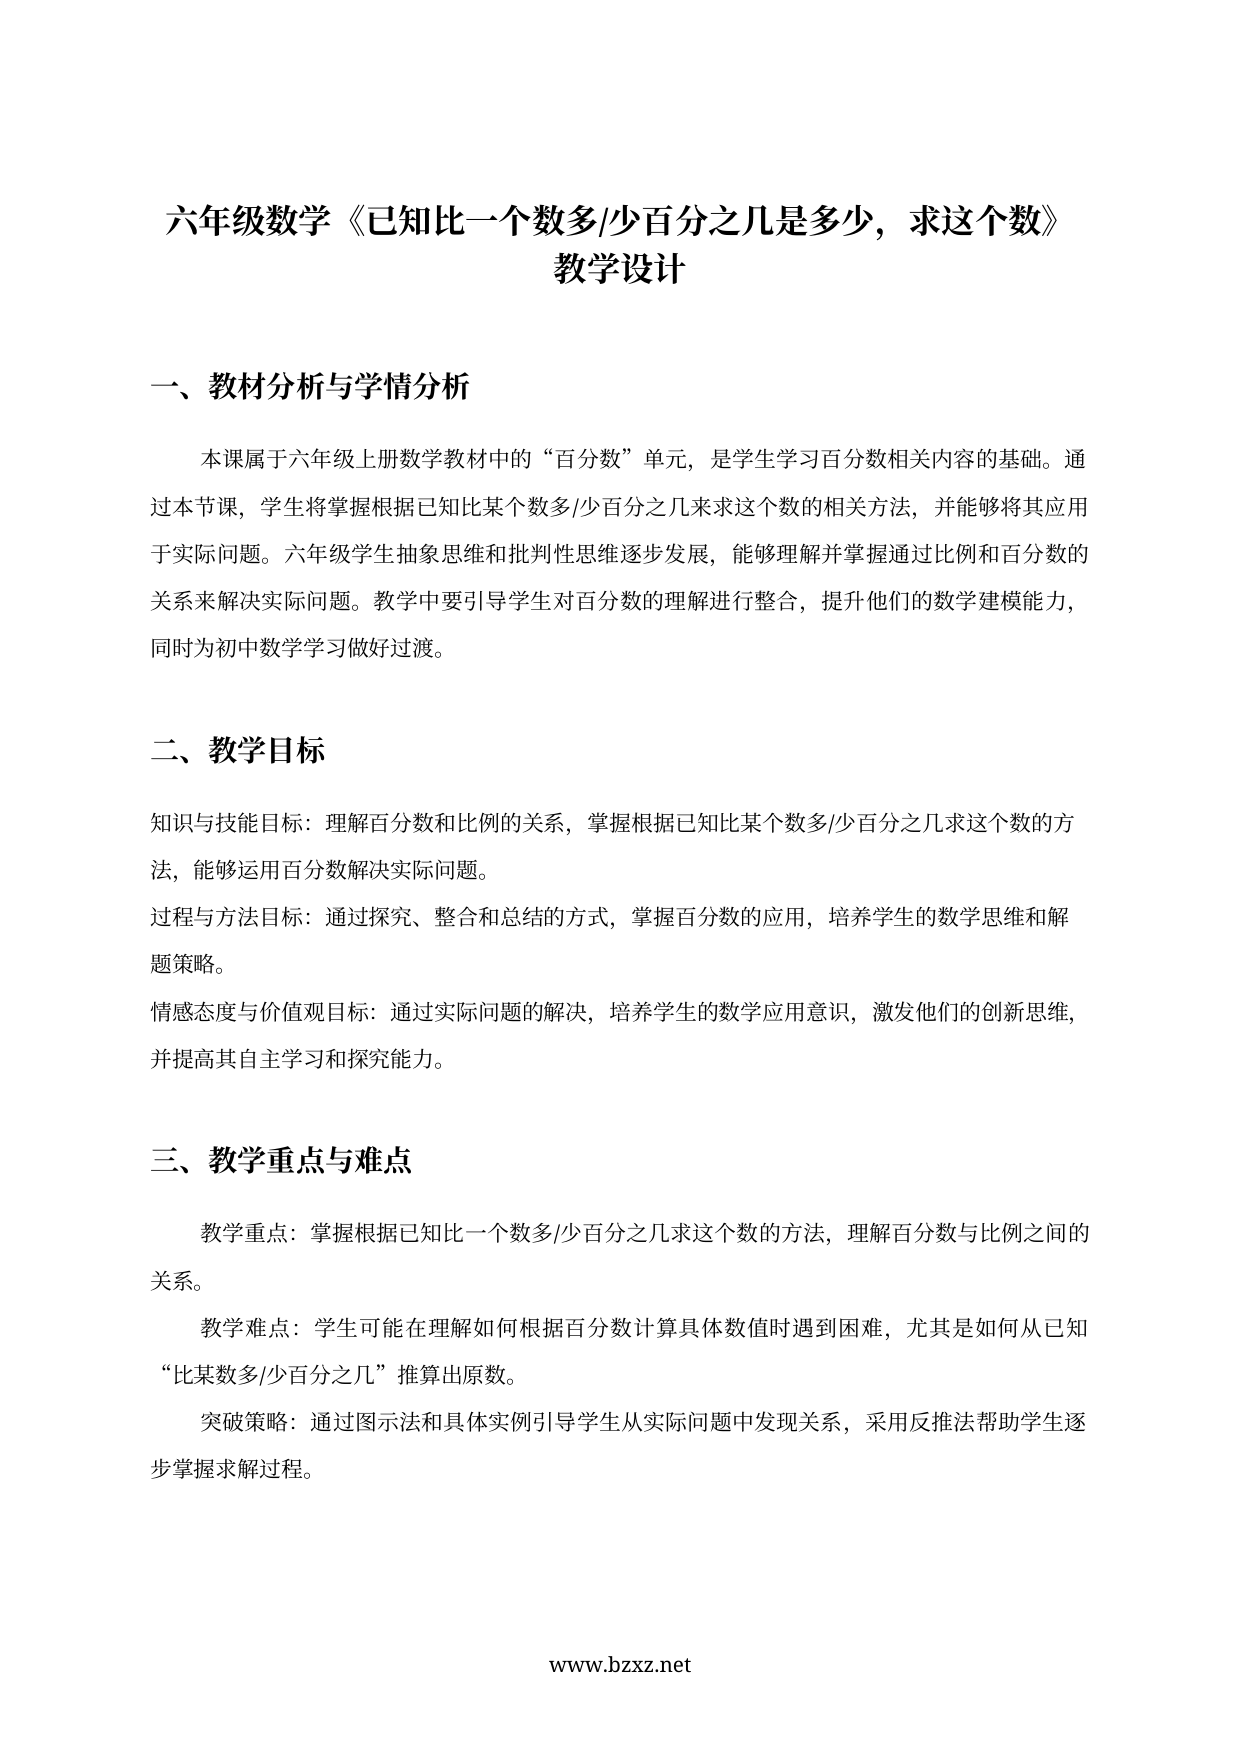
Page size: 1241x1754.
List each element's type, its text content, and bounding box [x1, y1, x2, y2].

text 突破策略：通过图示法和具体实例引导学生从实际问题中发现关系，采用反推法帮助学生逐步掌握求解过程。 [150, 1406, 1090, 1484]
subtitle 三、教学重点与难点 [150, 1138, 1090, 1180]
subtitle 二、教学目标 [150, 728, 1090, 769]
text 本课属于六年级上册数学教材中的“百分数”单元，是学生学习百分数相关内容的基础。通过本节课，学生将掌握根据已知比某个数多/少百分之几来求这个数的相关方法，并能够将其应用于实际问题。六年级学生抽象思维和批判性思维逐步发展，能够理解并掌握通过比例和百分数的关系来解决实际问题。教学中要引导学生对百分数的理解进行整合，提升他们的数学建模能力，同时为初中数学学习做好过渡。 [150, 443, 1090, 663]
text 知识与技能目标：理解百分数和比例的关系，掌握根据已知比某个数多/少百分之几求这个数的方法，能够运用百分数解决实际问题。 [150, 806, 1090, 885]
subtitle 六年级数学《已知比一个数多/少百分之几是多少，求这个数》教学设计 [150, 195, 1090, 291]
subtitle 一、教材分析与学情分析 [150, 364, 1090, 406]
text 教学难点：学生可能在理解如何根据百分数计算具体数值时遇到困难，尤其是如何从已知“比某数多/少百分之几”推算出原数。 [150, 1311, 1090, 1390]
text 过程与方法目标：通过探究、整合和总结的方式，掌握百分数的应用，培养学生的数学思维和解题策略。 [150, 901, 1090, 979]
text 教学重点：掌握根据已知比一个数多/少百分之几求这个数的方法，理解百分数与比例之间的关系。 [150, 1217, 1090, 1295]
text 情感态度与价值观目标：通过实际问题的解决，培养学生的数学应用意识，激发他们的创新思维，并提高其自主学习和探究能力。 [150, 995, 1090, 1073]
